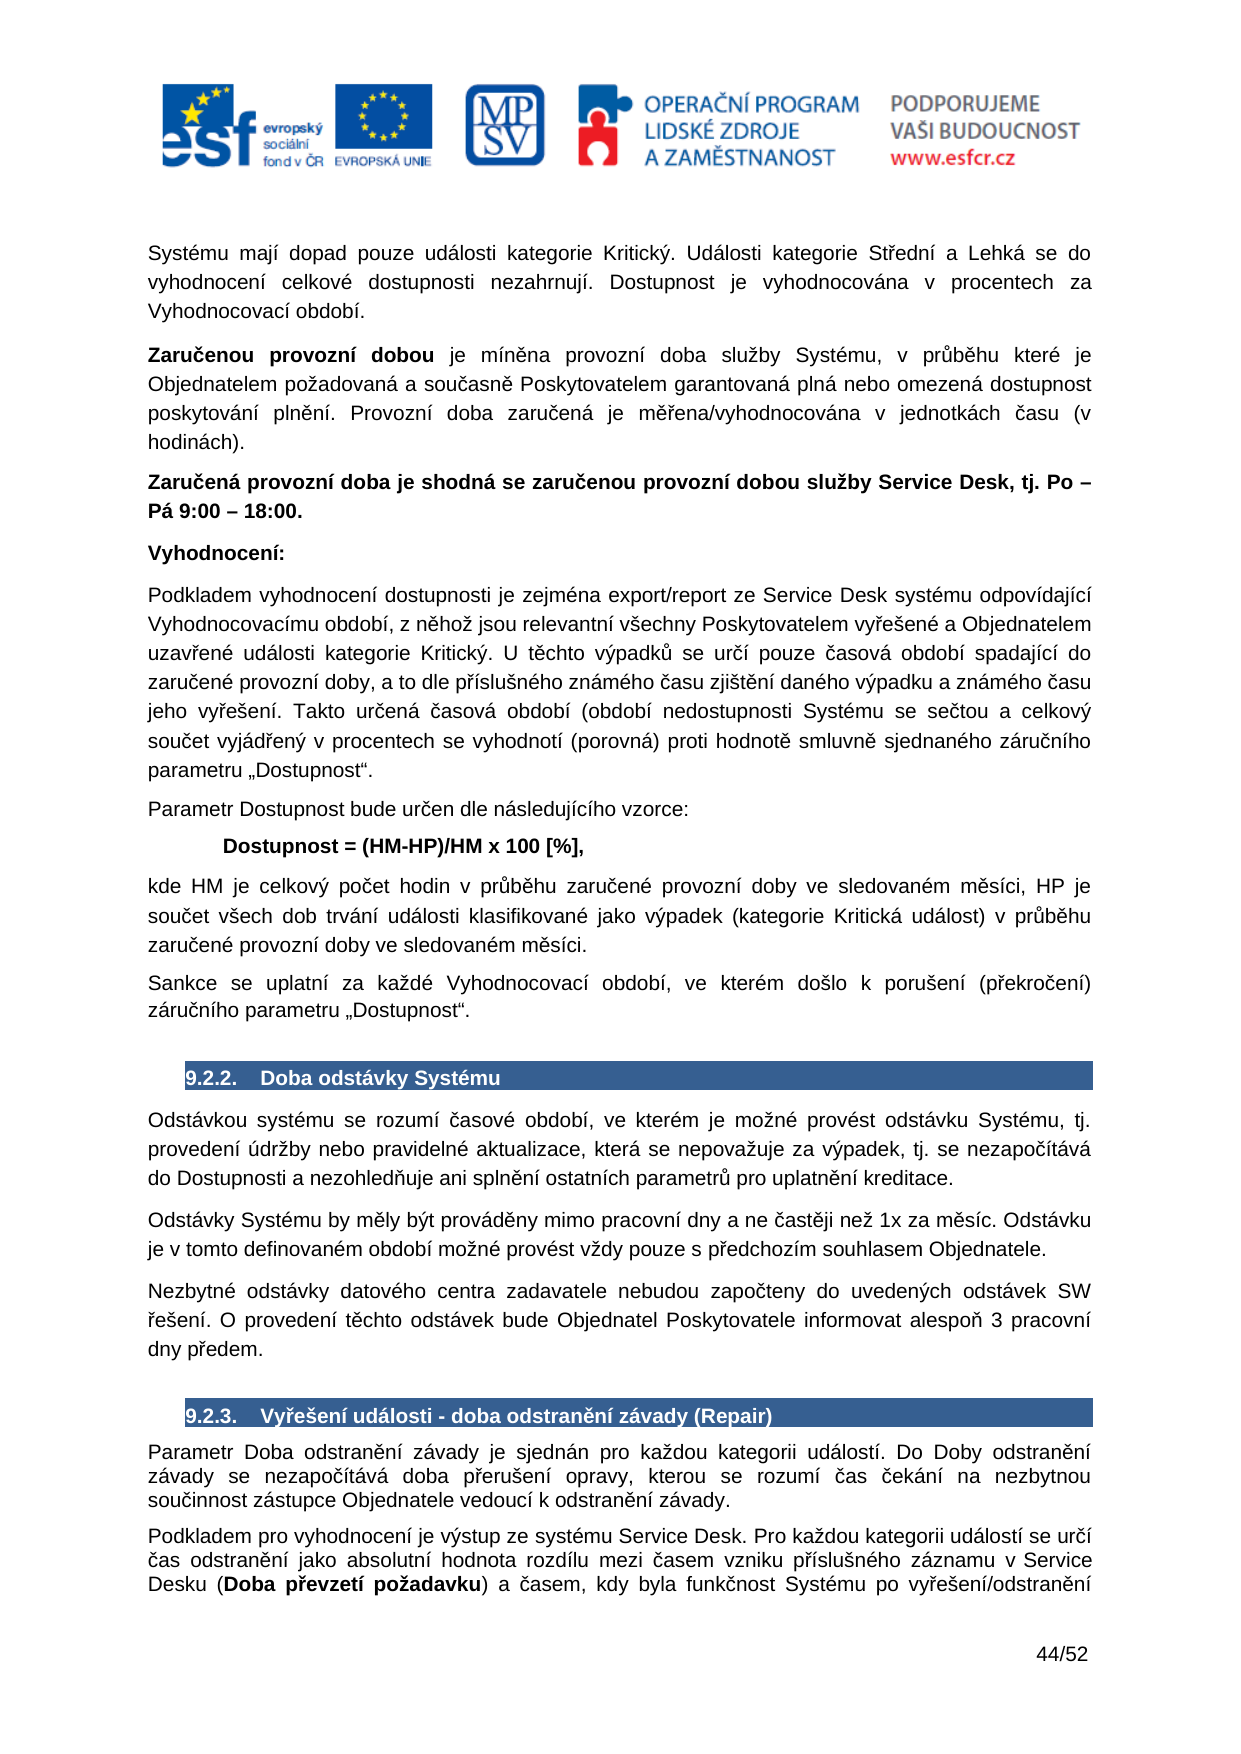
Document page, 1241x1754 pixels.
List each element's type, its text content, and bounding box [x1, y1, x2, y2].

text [148, 1524, 1093, 1596]
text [148, 237, 1093, 325]
text Dostupnost = (HM-HP)/HM x 100 [%], [223, 833, 1093, 858]
subtitle Doba odstávky Systému [185, 1061, 1093, 1090]
text Odstávky Systému by měly být prováděny mimo pracovní dny a ne častěji než 1x za měsíc. Odstávku je v tomto definovaném období možné provést vždy pouze s předchozím souhlasem Objednatele. [148, 1202, 1093, 1261]
text kde HM je celkový počet hodin v průběhu zaručené provozní doby ve sledovaném měsíci, HP je součet všech dob trvání události klasifikované jako výpadek (kategorie Kritická událost) v průběhu zaručené provozní doby ve sledovaném měsíci. [148, 871, 1093, 958]
text Zaručenou provozní dobou je míněna provozní doba služby Systému, v průběhu které je Objednatelem požadovaná a současně Poskytovatelem garantovaná plná nebo omezená dostupnost poskytování plnění. Provozní doba zaručená je měřena/vyhodnocována v jednotkách času (v hodinách). [148, 337, 1093, 454]
text Podkladem vyhodnocení dostupnosti je zejména export/report ze Service Desk systému odpovídající Vyhodnocovacímu období, z něhož jsou relevantní všechny Poskytovatelem vyřešené a Objednatelem uzavřené události kategorie Kritický. U těchto výpadků se určí pouze časová období spadající do zaručené provozní doby, a to dle příslušného známého času zjištění daného výpadku a známého času jeho vyřešení. Takto určená časová období (období nedostupnosti Systému se sečtou a celkový součet vyjádřený v procentech se vyhodnotí (porovná) proti hodnotě smluvně sjednaného záručního parametru „Dostupnost“. [148, 579, 1093, 783]
subtitle Vyřešení události - doba odstranění závady (Repair) [185, 1398, 1093, 1427]
text Odstávkou systému se rozumí časové období, ve kterém je možné provést odstávku Systému, tj. provedení údržby nebo pravidelné aktualizace, která se nepovažuje za výpadek, tj. se nezapočítává do Dostupnosti a nezohledňuje ani splnění ostatních parametrů pro uplatnění kreditace. [148, 1102, 1093, 1190]
text Nezbytné odstávky datového centra zadavatele nebudou započteny do uvedených odstávek SW řešení. O provedení těchto odstávek bude Objednatel Poskytovatele informovat alespoň 3 pracovní dny předem. [148, 1273, 1093, 1361]
text Parametr Doba odstranění závady je sjednán pro každou kategorii událostí. Do Doby odstranění závady se nezapočítává doba přerušení opravy, kterou se rozumí čas čekání na nezbytnou součinnost zástupce Objednatele vedoucí k odstranění závady. [148, 1440, 1093, 1512]
text Parametr Dostupnost bude určen dle následujícího vzorce: [148, 796, 1093, 821]
text Vyhodnocení: [148, 537, 1093, 566]
text Zaručená provozní doba je shodná se zaručenou provozní dobou služby Service Desk, tj. Po – Pá 9:00 – 18:00. [148, 466, 1093, 525]
text Sankce se uplatní za každé Vyhodnocovací období, ve kterém došlo k porušení (překročení) záručního parametru „Dostupnost“. [148, 971, 1093, 1023]
